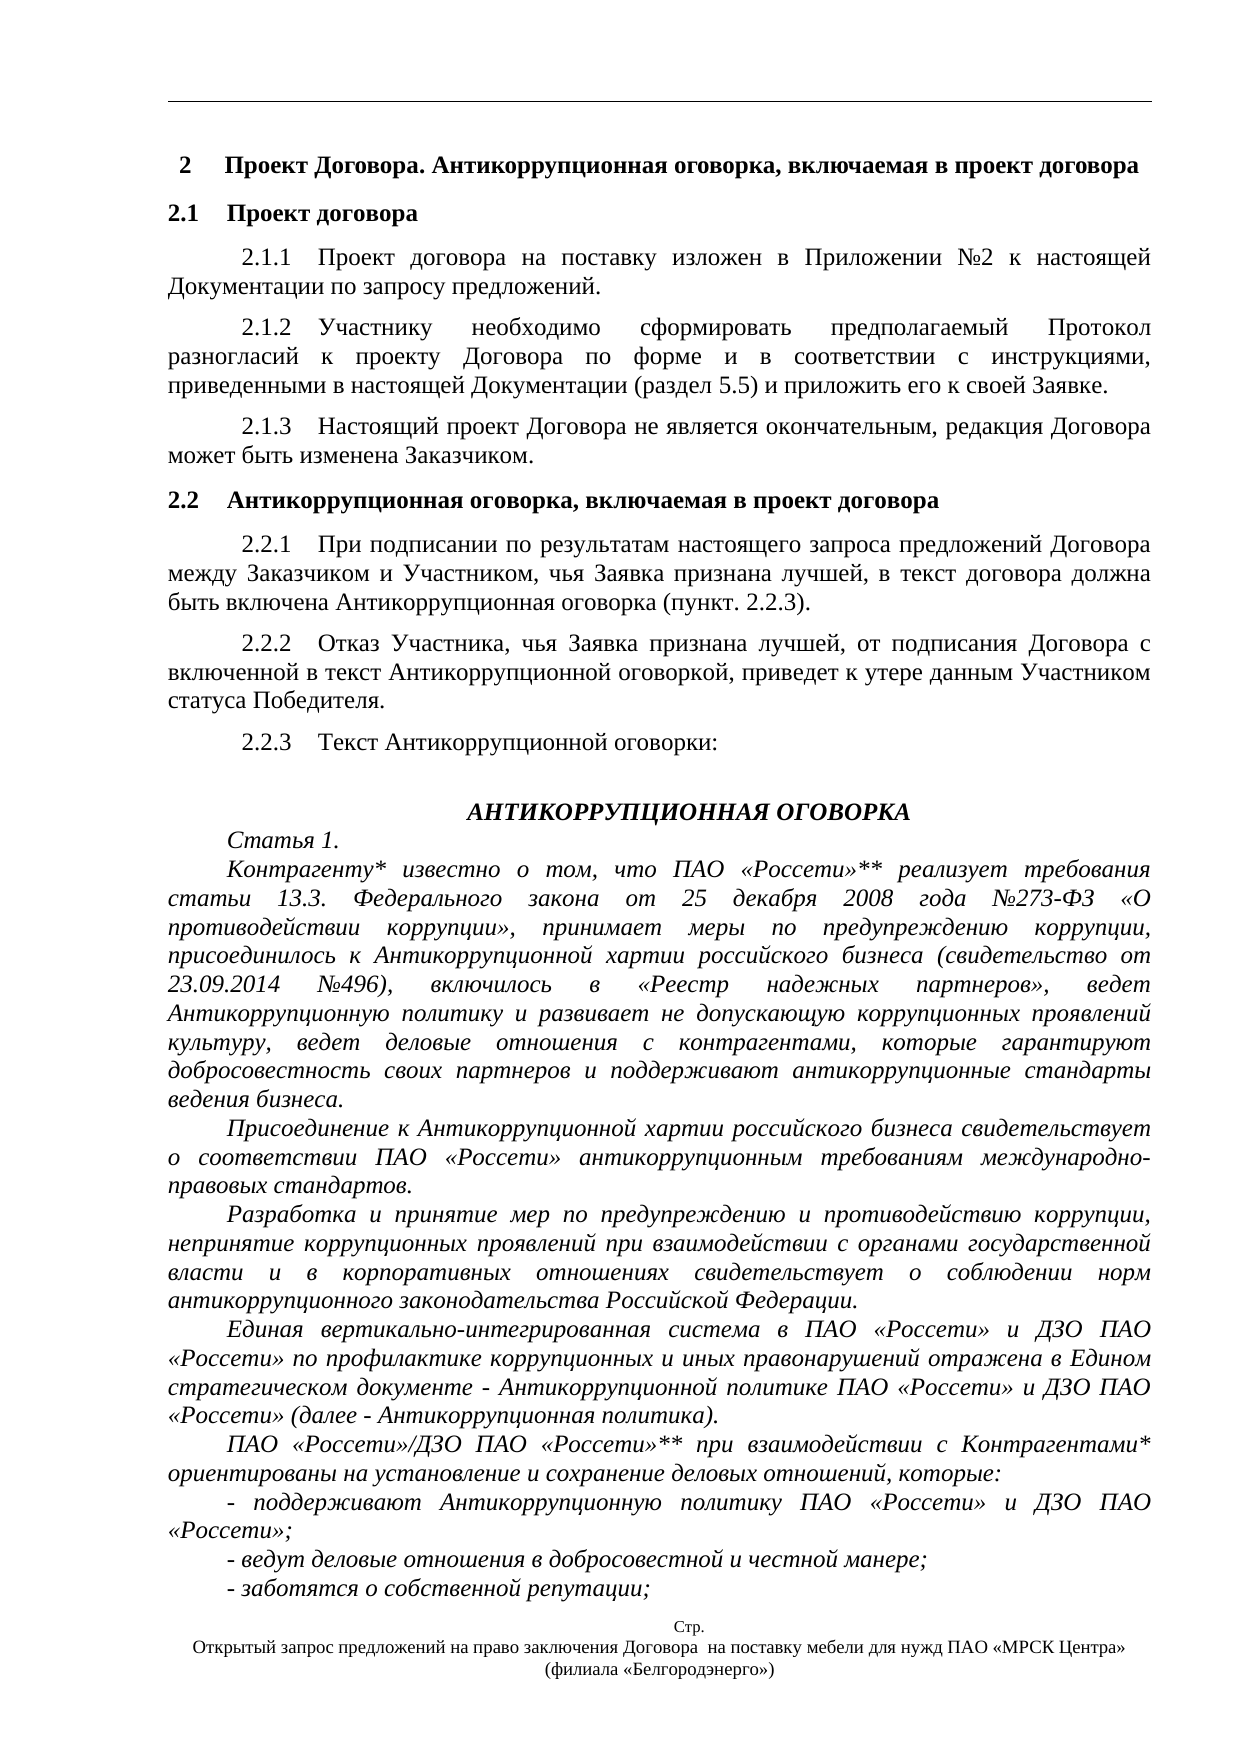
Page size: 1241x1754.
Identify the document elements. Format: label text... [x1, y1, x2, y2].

subtitle Участнику необходимо сформировать предполагаемый Протокол разногласий к проекту Договора по форме и в соответствии с инструкциями, приведенными в настоящей Документации (раздел 5.5) и приложить его к своей Заявке. [168, 312, 1152, 398]
subtitle Проект договора [168, 198, 1152, 227]
text Единая вертикально-интегрированная система в ПАО «Россети» и ДЗО ПАО «Россети» по профилактике коррупционных и иных правонарушений отражена в Едином стратегическом документе - Антикоррупционной политике ПАО «Россети» и ДЗО ПАО «Россети» (далее - Антикоррупционная политика). [168, 1314, 1152, 1429]
subtitle При подписании по результатам настоящего запроса предложений Договора между Заказчиком и Участником, чья Заявка признана лучшей, в текст договора должна быть включена Антикоррупционная оговорка (пункт. 2.2.3). [168, 529, 1152, 616]
subtitle Текст Антикоррупционной оговорки: [168, 727, 1152, 756]
subtitle Проект договора на поставку изложен в Приложении №2 к настоящей Документации по запросу предложений. [168, 242, 1152, 300]
subtitle Антикоррупционная оговорка, включаемая в проект договора [168, 485, 1152, 514]
text Статья 1. [168, 826, 1152, 854]
subtitle Проект Договора. Антикоррупционная оговорка, включаемая в проект договора [166, 150, 1152, 179]
text АНТИКОРРУПЦИОННАЯ ОГОВОРКА [168, 797, 1152, 826]
text Контрагенту* известно о том, что ПАО «Россети»** реализует требования статьи 13.3. Федерального закона от 25 декабря 2008 года №273-ФЗ «О противодействии коррупции», принимает меры по предупреждению коррупции, присоединилось к Антикоррупционной хартии российского бизнеса (свидетельство от 23.09.2014 №496), включилось в «Реестр надежных партнеров», ведет Антикоррупционную политику и развивает не допускающую коррупционных проявлений культуру, ведет деловые отношения с контрагентами, которые гарантируют добросовестность своих партнеров и поддерживают антикоррупционные стандарты ведения бизнеса. [168, 854, 1152, 1113]
text - ведут деловые отношения в добросовестной и честной манере; [168, 1544, 1152, 1573]
text - поддерживают Антикоррупционную политику ПАО «Россети» и ДЗО ПАО «Россети»; [168, 1487, 1152, 1544]
subtitle Отказ Участника, чья Заявка признана лучшей, от подписания Договора с включенной в текст Антикоррупционной оговоркой, приведет к утере данным Участником статуса Победителя. [168, 628, 1152, 714]
text Присоединение к Антикоррупционной хартии российского бизнеса свидетельствует о соответствии ПАО «Россети» антикоррупционным требованиям международно-правовых стандартов. [168, 1113, 1152, 1199]
text ПАО «Россети»/ДЗО ПАО «Россети»** при взаимодействии с Контрагентами* ориентированы на установление и сохранение деловых отношений, которые: [168, 1429, 1152, 1487]
text - заботятся о собственной репутации; [168, 1573, 1152, 1602]
subtitle Настоящий проект Договора не является окончательным, редакция Договора может быть изменена Заказчиком. [168, 411, 1152, 468]
text Разработка и принятие мер по предупреждению и противодействию коррупции, непринятие коррупционных проявлений при взаимодействии с органами государственной власти и в корпоративных отношениях свидетельствует о соблюдении норм антикоррупционного законодательства Российской Федерации. [168, 1199, 1152, 1314]
